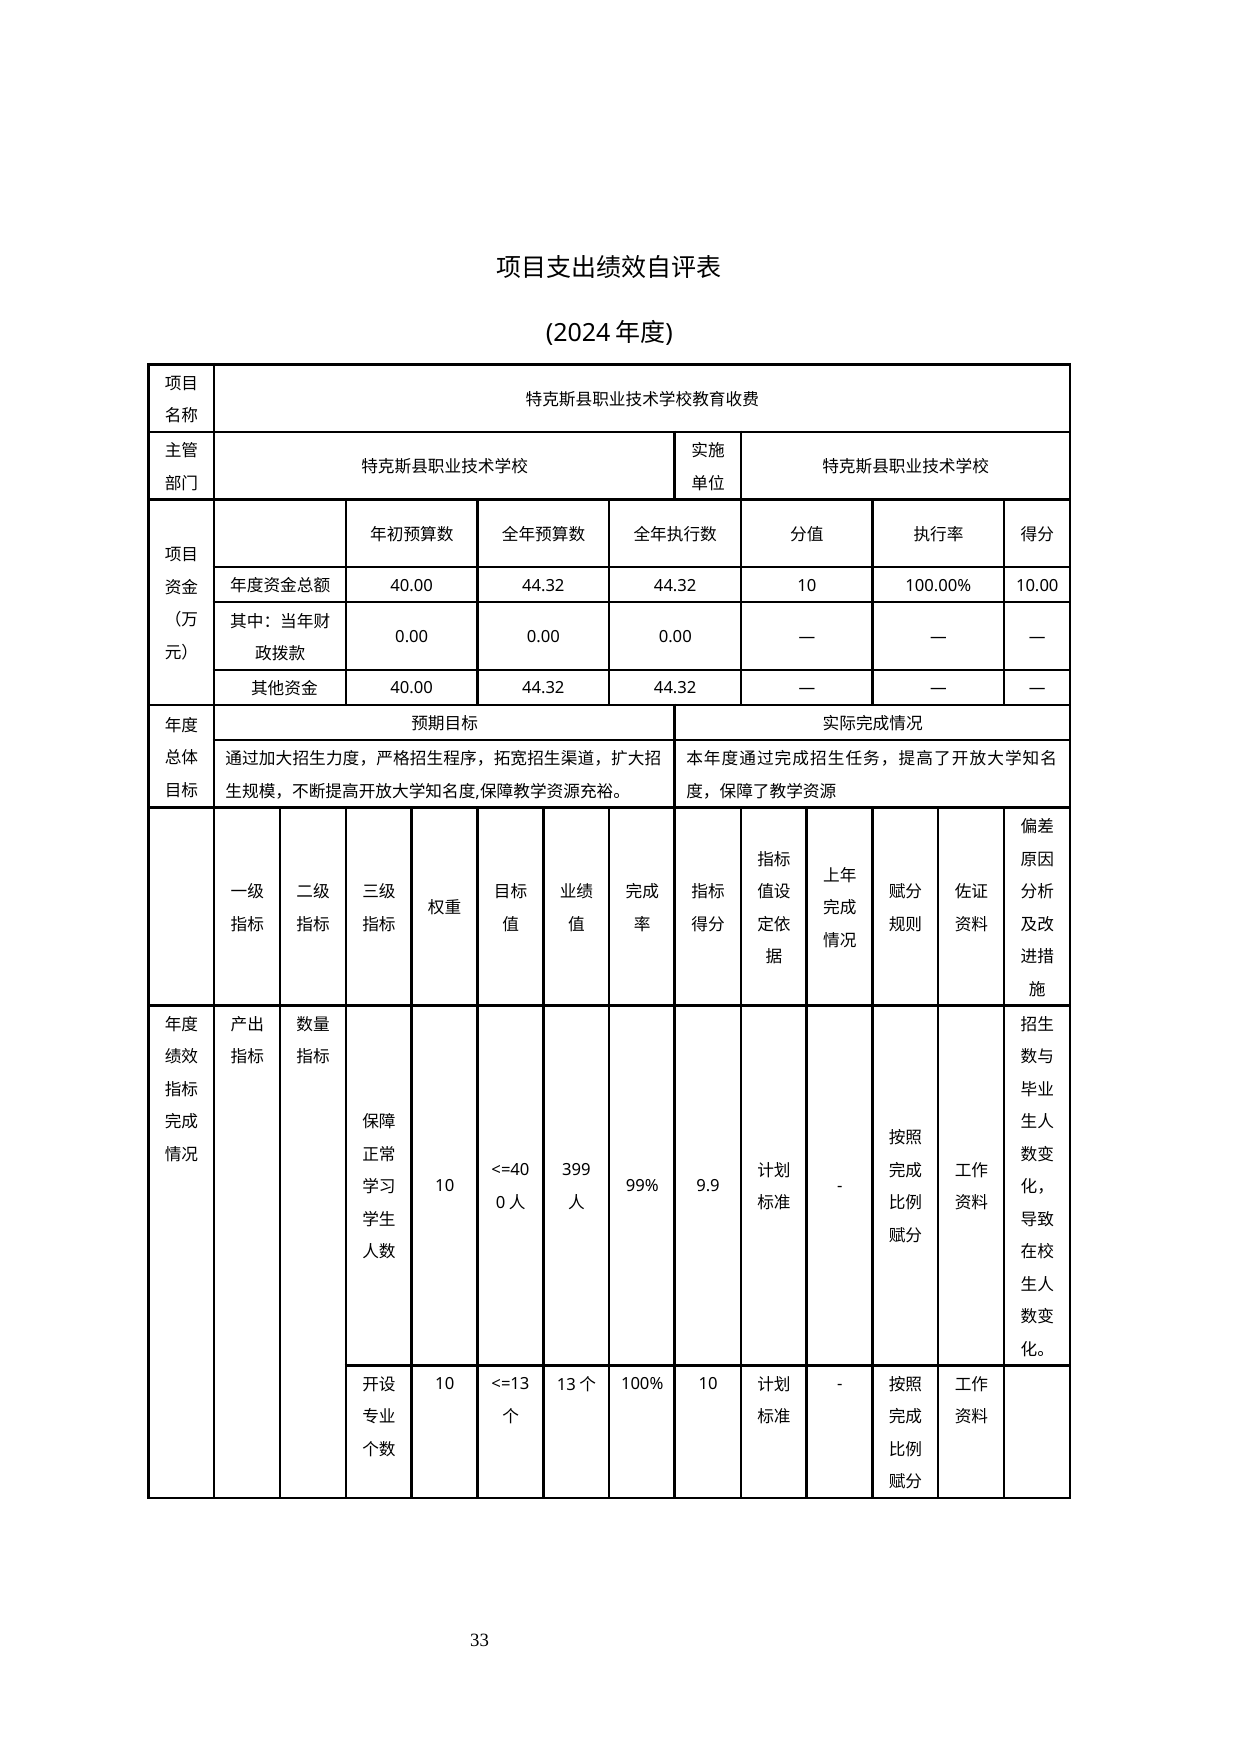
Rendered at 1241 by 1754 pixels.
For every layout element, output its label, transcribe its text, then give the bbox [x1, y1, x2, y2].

table_cell 偏差原因分析及改进措施 [1005, 809, 1069, 1004]
table_cell 10 [413, 1007, 476, 1364]
table_cell 实际完成情况 [676, 706, 1069, 739]
table_cell <=400人 [479, 1007, 542, 1364]
table_cell 数量指标 [281, 1007, 345, 1497]
table_cell 特克斯县职业技术学校 [742, 433, 1069, 498]
table_cell 按照完成比例赋分 [874, 1007, 937, 1364]
table_cell 完成率 [610, 809, 673, 1004]
table_cell 业绩值 [545, 809, 608, 1004]
table_cell — [874, 603, 1003, 668]
table_cell 年度总体目标 [150, 706, 213, 806]
table_cell 全年执行数 [610, 501, 740, 566]
table_cell 指标得分 [676, 809, 740, 1004]
table_cell 招生数与毕业生人数变化，导致在校生人数变化。 [1005, 1007, 1069, 1364]
table_cell 保障正常学习学生人数 [347, 1007, 410, 1364]
table_cell 本年度通过完成招生任务，提高了开放大学知名度，保障了教学资源 [676, 741, 1069, 806]
table_cell 执行率 [874, 501, 1003, 566]
table_cell 100% [610, 1367, 673, 1497]
table_cell 0.00 [610, 603, 740, 668]
table_cell - [808, 1007, 871, 1364]
table_cell 0.00 [479, 603, 608, 668]
table_cell 佐证资料 [939, 809, 1003, 1004]
table_cell 工作资料 [939, 1007, 1003, 1364]
table_cell 年度资金总额 [215, 568, 345, 601]
table_cell <=13个 [479, 1367, 542, 1497]
table_cell 10 [413, 1367, 476, 1497]
table_cell 预期目标 [215, 706, 673, 739]
table_cell 目标值 [479, 809, 542, 1004]
table_cell 分值 [742, 501, 871, 566]
table_cell - [808, 1367, 871, 1497]
table_cell 计划标准 [742, 1367, 805, 1497]
table_cell — [1005, 671, 1069, 703]
table_cell 100.00% [874, 568, 1003, 601]
table_cell 权重 [413, 809, 476, 1004]
table_cell 按照完成比例赋分 [874, 1367, 937, 1497]
table_cell 13个 [545, 1367, 608, 1497]
table_cell 40.00 [347, 568, 476, 601]
table_cell 计划标准 [742, 1007, 805, 1364]
table_cell 开设专业个数 [347, 1367, 410, 1497]
table_cell 特克斯县职业技术学校教育收费 [215, 366, 1069, 431]
table_cell 产出指标 [215, 1007, 279, 1497]
table_cell 工作资料 [939, 1367, 1003, 1497]
table_cell 10 [676, 1367, 740, 1497]
table_cell 通过加大招生力度，严格招生程序，拓宽招生渠道，扩大招生规模，不断提高开放大学知名度,保障教学资源充裕。 [215, 741, 673, 806]
table_header 项目支出绩效自评表 [148, 233, 1070, 298]
table_cell 0.00 [347, 603, 476, 668]
table_cell 特克斯县职业技术学校 [215, 433, 673, 498]
table_cell 44.32 [479, 671, 608, 703]
table_cell (2024年度) [148, 298, 1070, 363]
table_cell 44.32 [479, 568, 608, 601]
table_cell [215, 501, 345, 566]
table_cell 项目资金（万元） [150, 501, 213, 703]
table_cell 9.9 [676, 1007, 740, 1364]
table_cell 399人 [545, 1007, 608, 1364]
table_cell 10 [742, 568, 871, 601]
table_cell 赋分规则 [874, 809, 937, 1004]
table_cell 年度绩效指标完成情况 [150, 1007, 213, 1497]
table_cell 40.00 [347, 671, 476, 703]
table_cell 全年预算数 [479, 501, 608, 566]
table_cell 三级指标 [347, 809, 410, 1004]
table_cell 主管部门 [150, 433, 213, 498]
table_cell 一级指标 [215, 809, 279, 1004]
table_cell [150, 809, 213, 1004]
table_cell — [742, 603, 871, 668]
table_cell 99% [610, 1007, 673, 1364]
table_cell 得分 [1005, 501, 1069, 566]
table_cell 44.32 [610, 671, 740, 703]
table_cell 二级指标 [281, 809, 345, 1004]
table_cell 指标值设定依据 [742, 809, 805, 1004]
table_cell — [1005, 603, 1069, 668]
table_cell 其中：当年财政拨款 [215, 603, 345, 668]
table_cell 上年完成情况 [808, 809, 871, 1004]
table_cell [1005, 1367, 1069, 1497]
table_cell 10.00 [1005, 568, 1069, 601]
table_cell 年初预算数 [347, 501, 476, 566]
table_cell 实施单位 [676, 433, 740, 498]
table_cell — [874, 671, 1003, 703]
table_cell 项目名称 [150, 366, 213, 431]
table_cell — [742, 671, 871, 703]
table_cell 44.32 [610, 568, 740, 601]
table_cell 其他资金 [215, 671, 345, 703]
